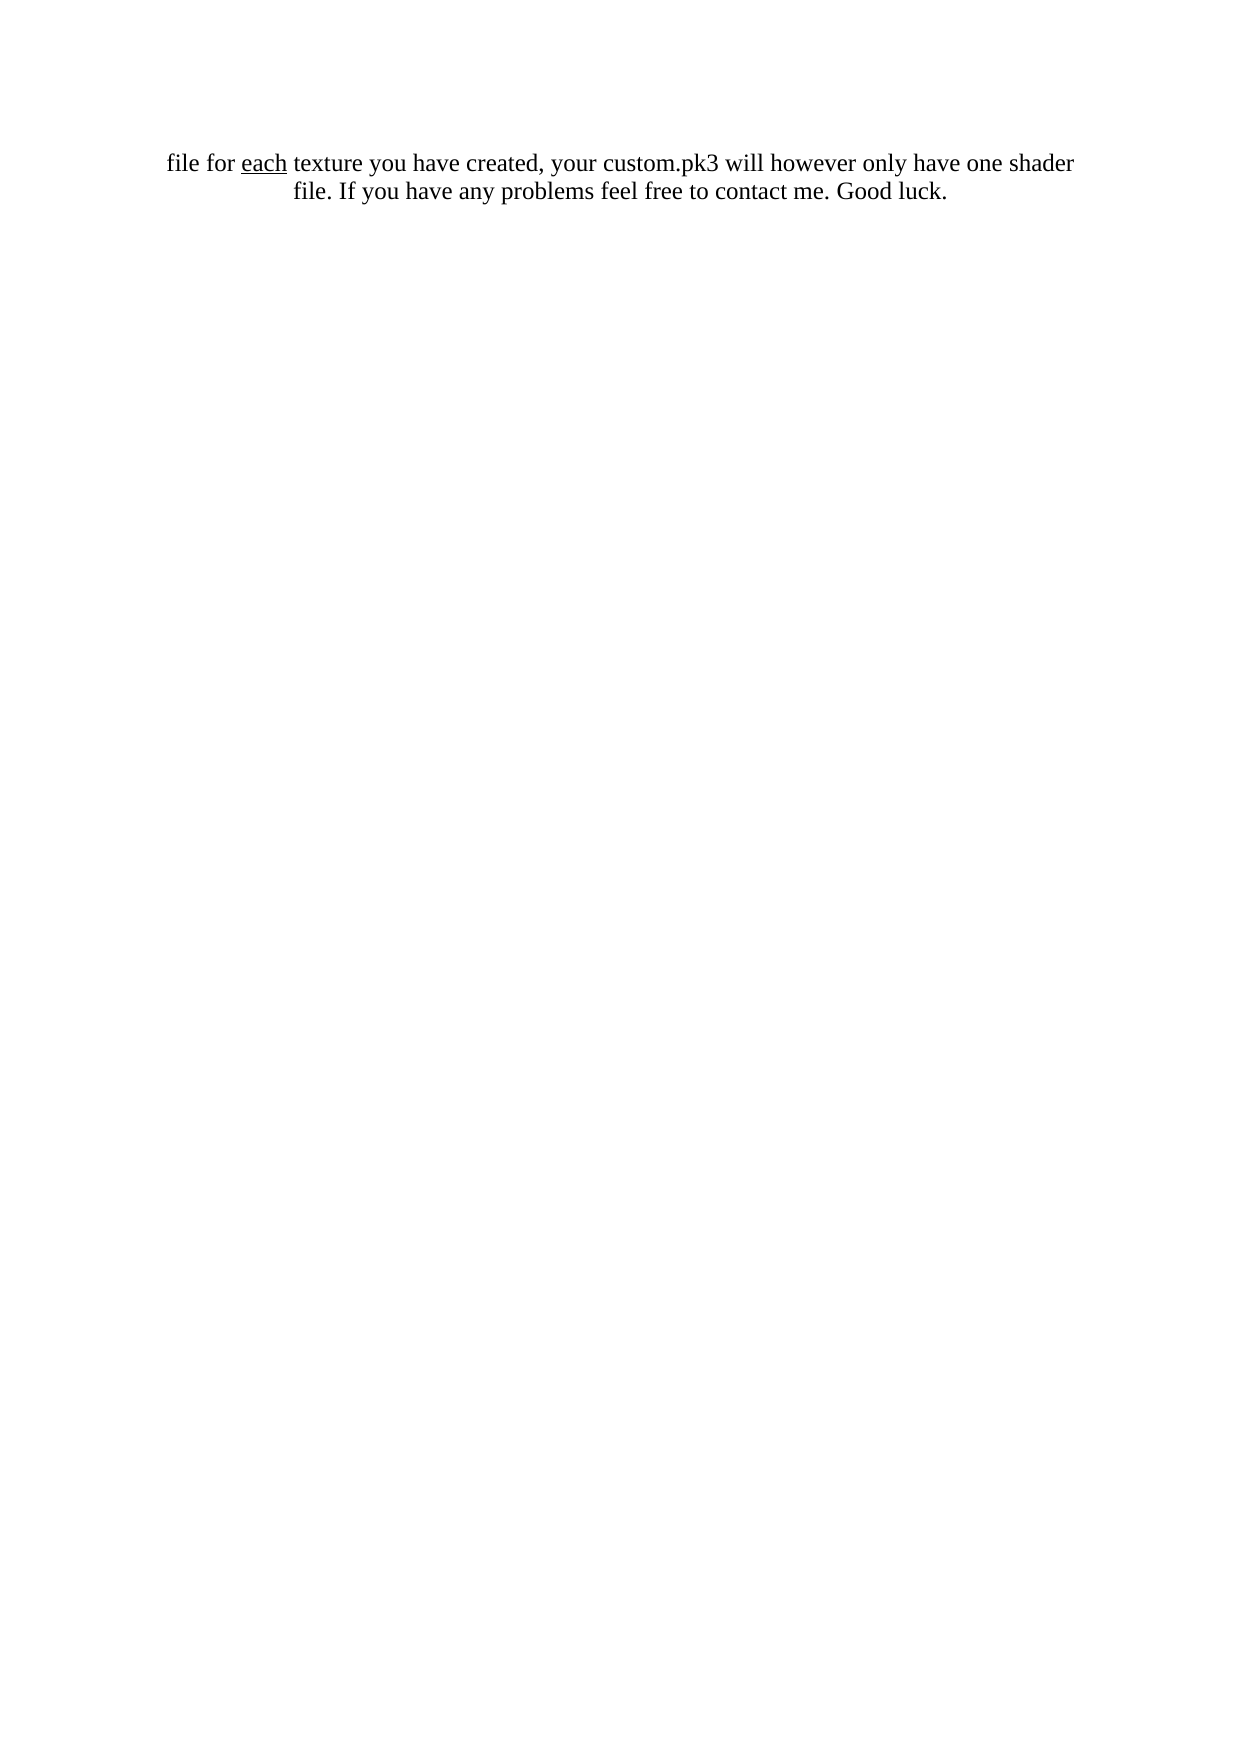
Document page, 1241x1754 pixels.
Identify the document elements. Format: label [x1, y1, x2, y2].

text [148, 148, 1093, 205]
